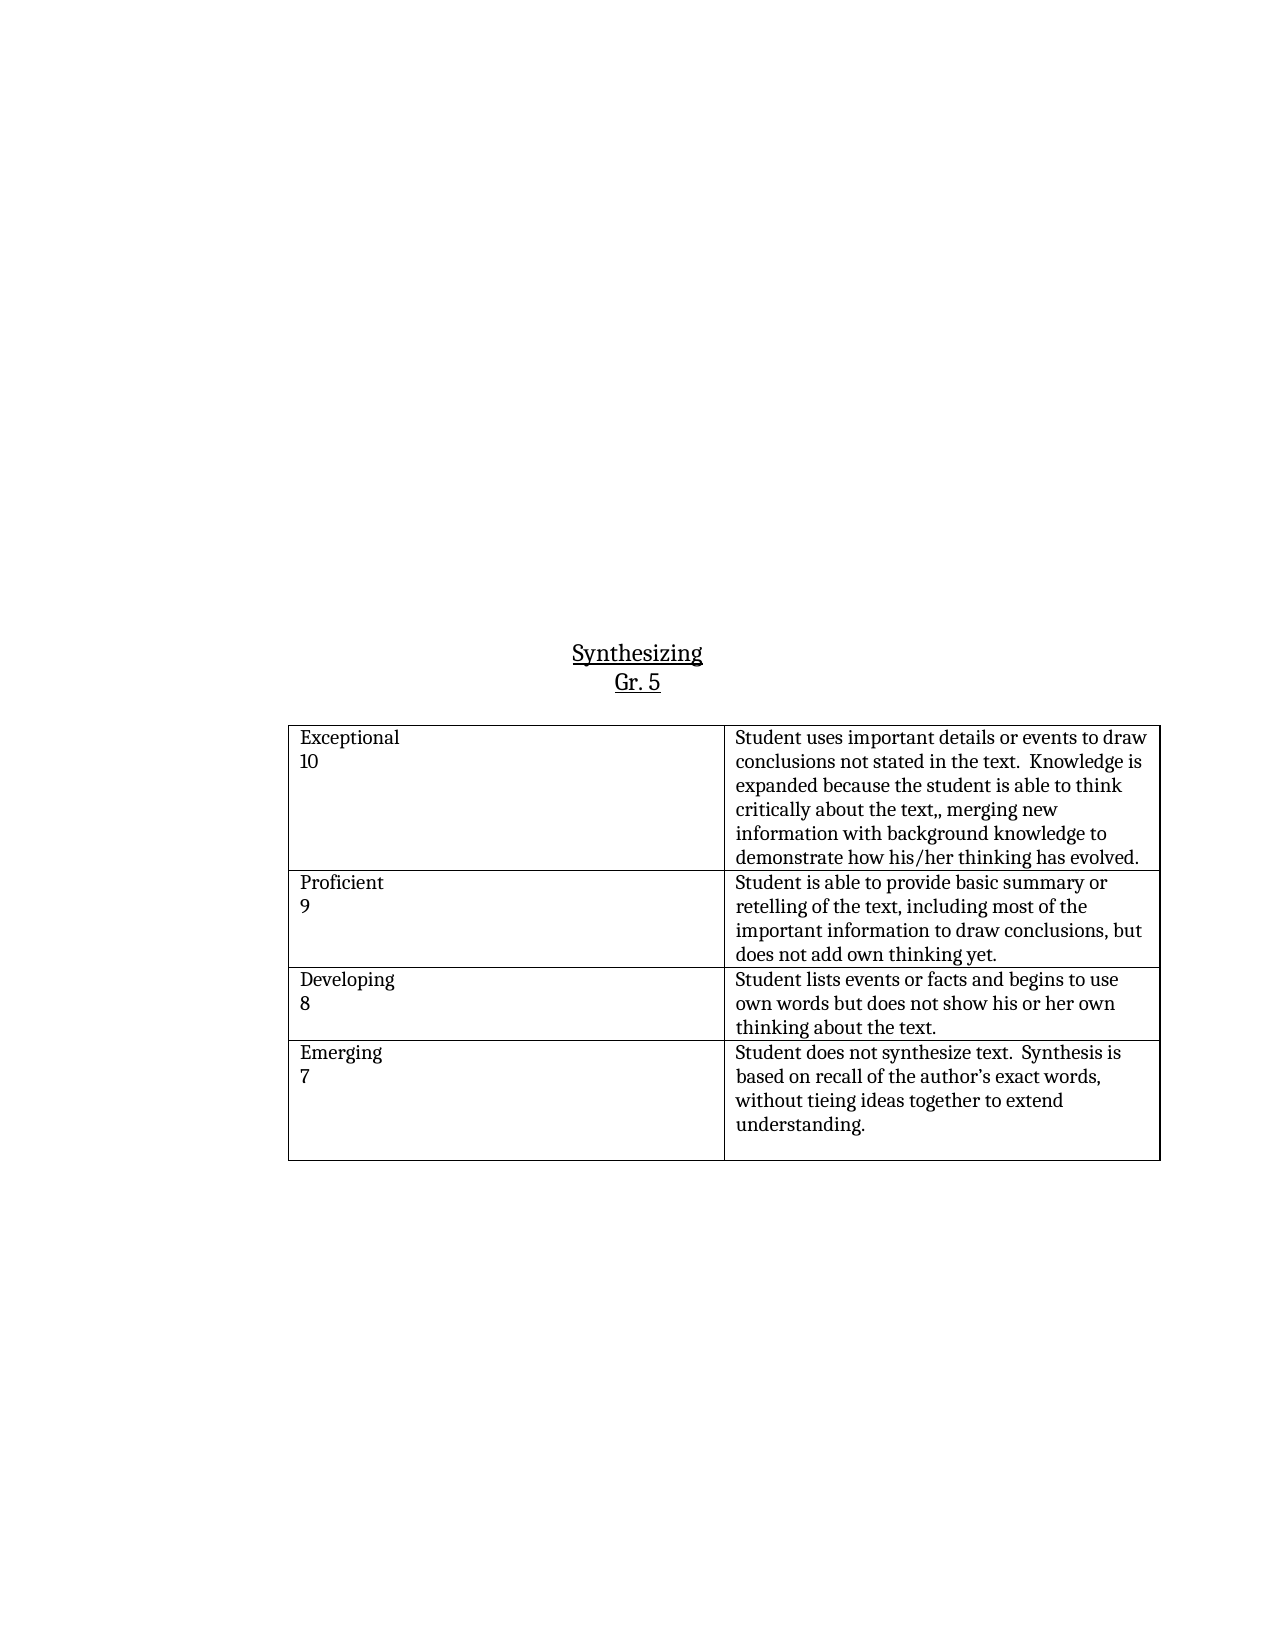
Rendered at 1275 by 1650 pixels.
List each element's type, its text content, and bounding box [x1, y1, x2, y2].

table_header Exceptional 10 [289, 726, 724, 870]
table_cell Emerging 7 [289, 1041, 724, 1160]
text Gr. 5 [150, 667, 1125, 696]
table_cell Proficient 9 [289, 871, 724, 967]
table_cell Developing 8 [289, 968, 724, 1039]
table_header Student uses important details or events to draw conclusions not stated in the text. Knowledge is expanded because the student is able to think critically about the text,, merging new information with background knowledge to demonstrate how his/her thinking has evolved. [725, 726, 1159, 870]
table_cell Student lists events or facts and begins to use own words but does not show his or her own thinking about the text. [725, 968, 1159, 1039]
text Synthesizing [150, 639, 1125, 667]
table_cell Student does not synthesize text. Synthesis is based on recall of the author’s exact words, without tieing ideas together to extend understanding. [725, 1041, 1159, 1160]
table_cell Student is able to provide basic summary or retelling of the text, including most of the important information to draw conclusions, but does not add own thinking yet. [725, 871, 1159, 967]
